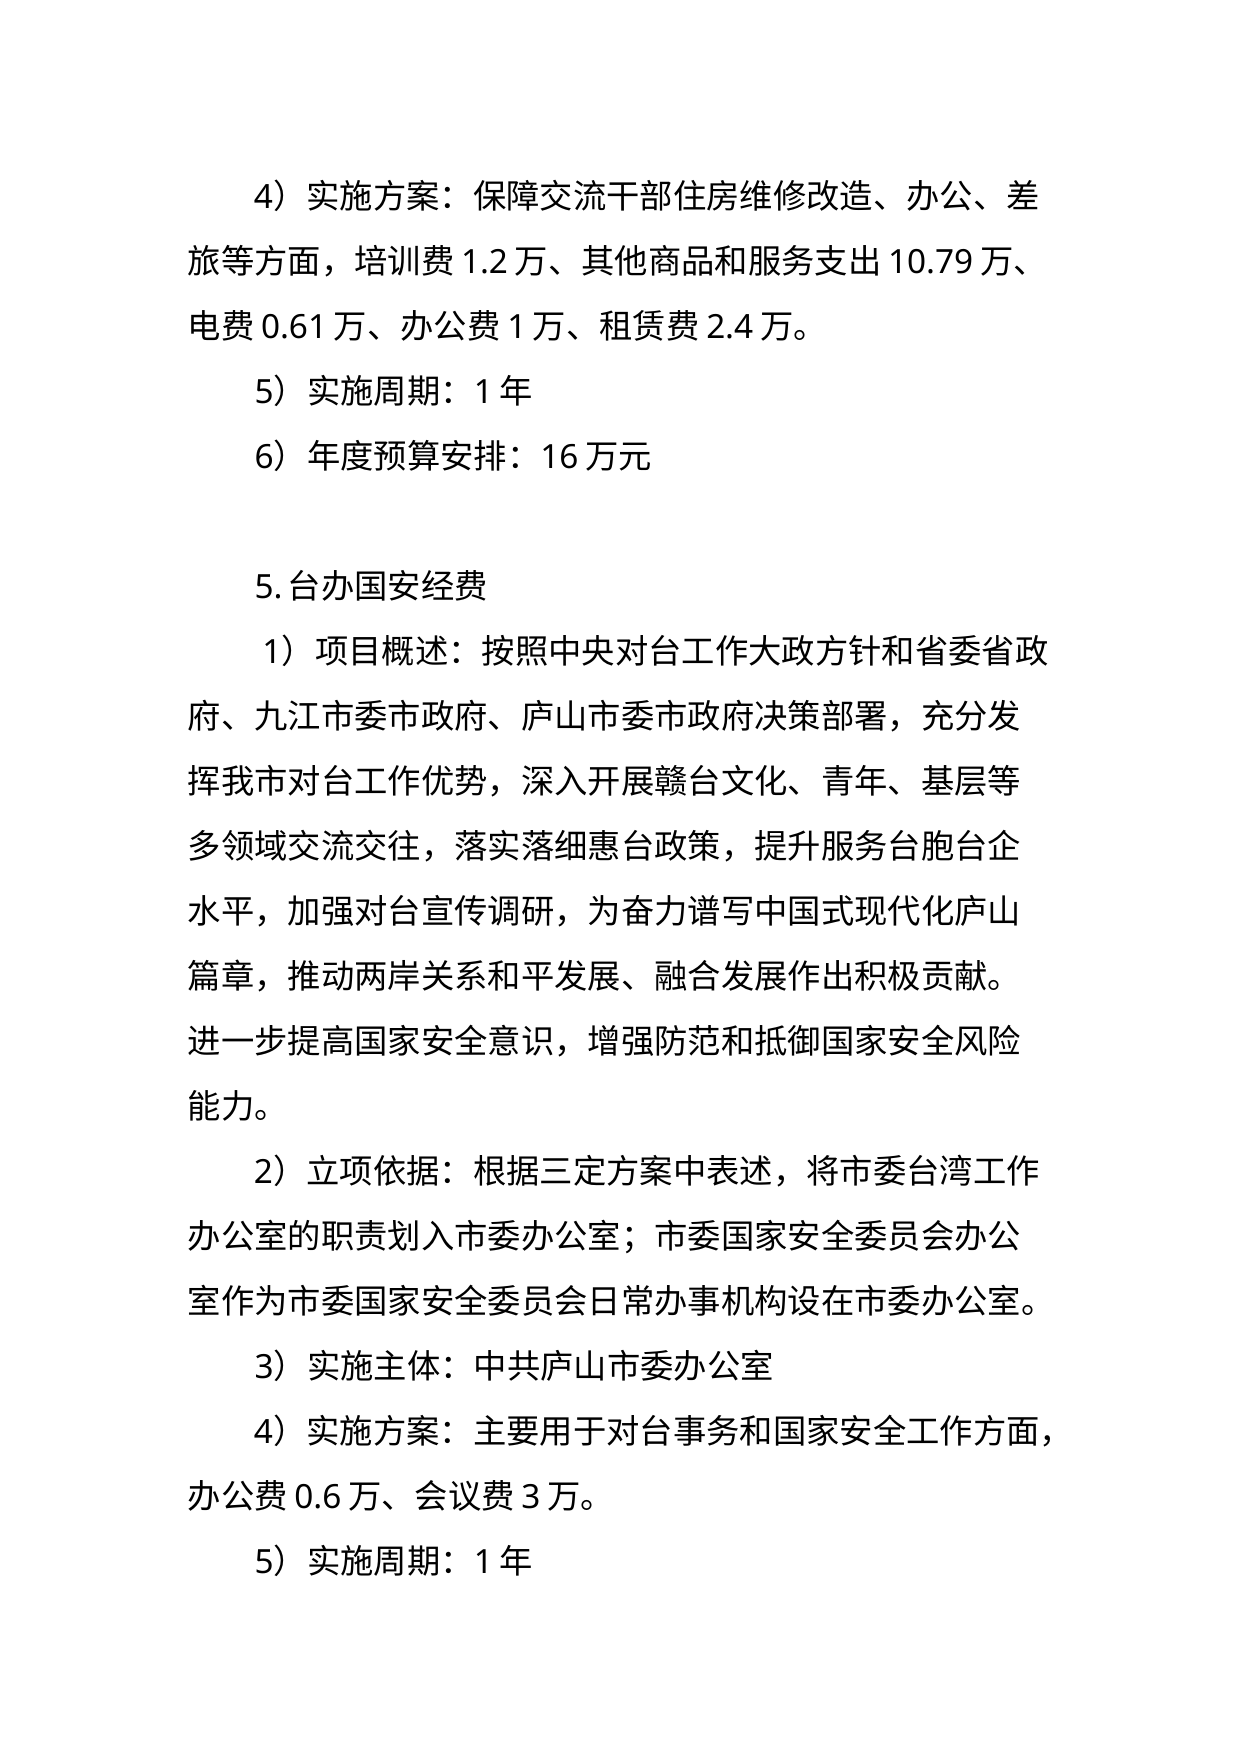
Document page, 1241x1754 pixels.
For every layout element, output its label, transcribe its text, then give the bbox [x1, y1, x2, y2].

text 5. 台办国安经费 [187, 552, 1053, 617]
text 6）年度预算安排：16万元 [187, 422, 1053, 487]
text 4）实施方案：保障交流干部住房维修改造、办公、差旅等方面，培训费1.2万、其他商品和服务支出10.79万、电费0.61万、办公费1万、租赁费2.4万。 [187, 162, 1053, 357]
text 1）项目概述：按照中央对台工作大政方针和省委省政府、九江市委市政府、庐山市委市政府决策部署，充分发挥我市对台工作优势，深入开展赣台文化、青年、基层等多领域交流交往，落实落细惠台政策，提升服务台胞台企水平，加强对台宣传调研，为奋力谱写中国式现代化庐山篇章，推动两岸关系和平发展、融合发展作出积极贡献。进一步提高国家安全意识，增强防范和抵御国家安全风险能力。 [187, 617, 1053, 1137]
text 5）实施周期：1年 [187, 357, 1053, 422]
text 5）实施周期：1年 [187, 1527, 1053, 1592]
text 3）实施主体：中共庐山市委办公室 [187, 1332, 1053, 1397]
text 4）实施方案：主要用于对台事务和国家安全工作方面，办公费0.6万、会议费3万。 [187, 1397, 1053, 1527]
text 2）立项依据：根据三定方案中表述，将市委台湾工作办公室的职责划入市委办公室；市委国家安全委员会办公室作为市委国家安全委员会日常办事机构设在市委办公室。 [187, 1137, 1053, 1332]
